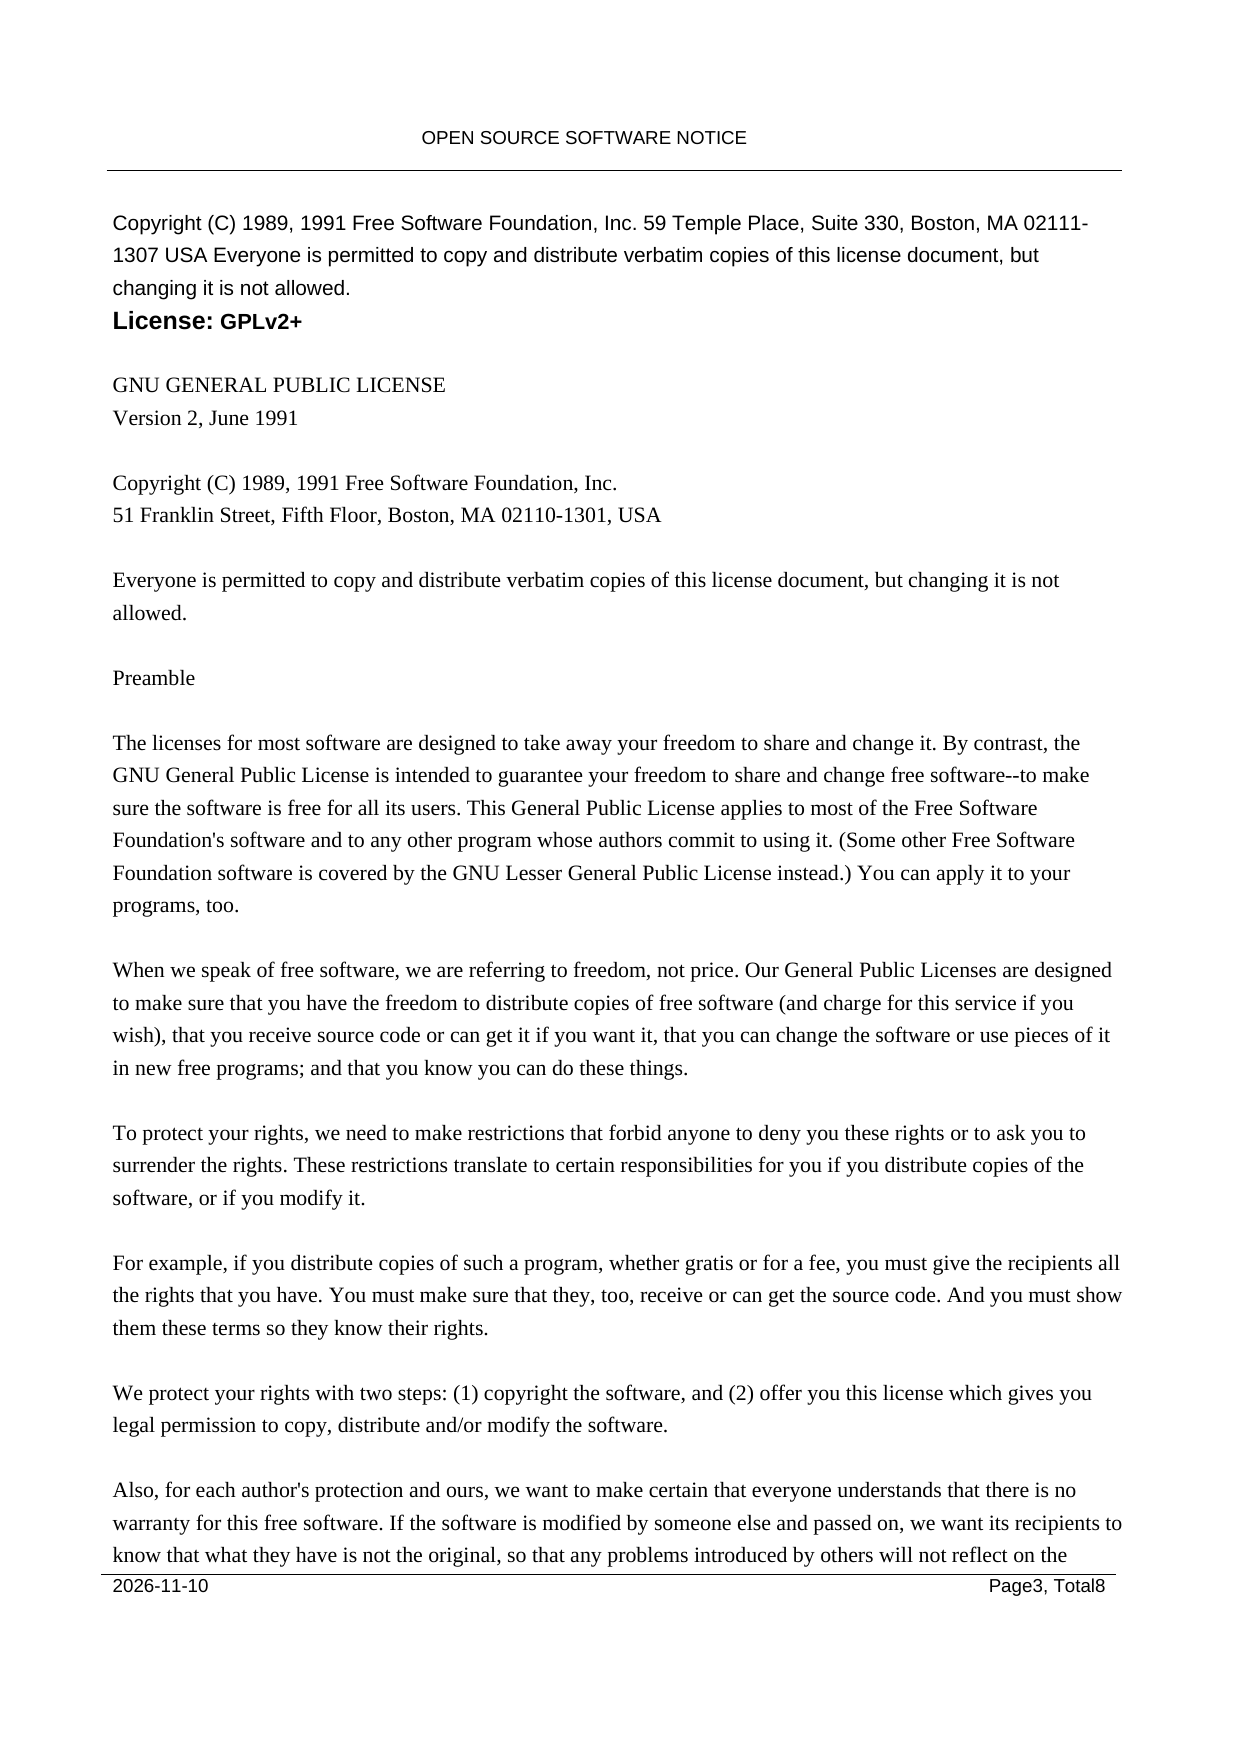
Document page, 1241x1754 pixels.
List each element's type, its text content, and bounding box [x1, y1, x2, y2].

text Copyright (C) 1989, 1991 Free Software Foundation, Inc. 59 Temple Place, Suite 330, Boston, MA 02111-1307 USA Everyone is permitted to copy and distribute verbatim copies of this license document, but changing it is not allowed. [112, 206, 1128, 304]
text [112, 304, 1128, 1571]
